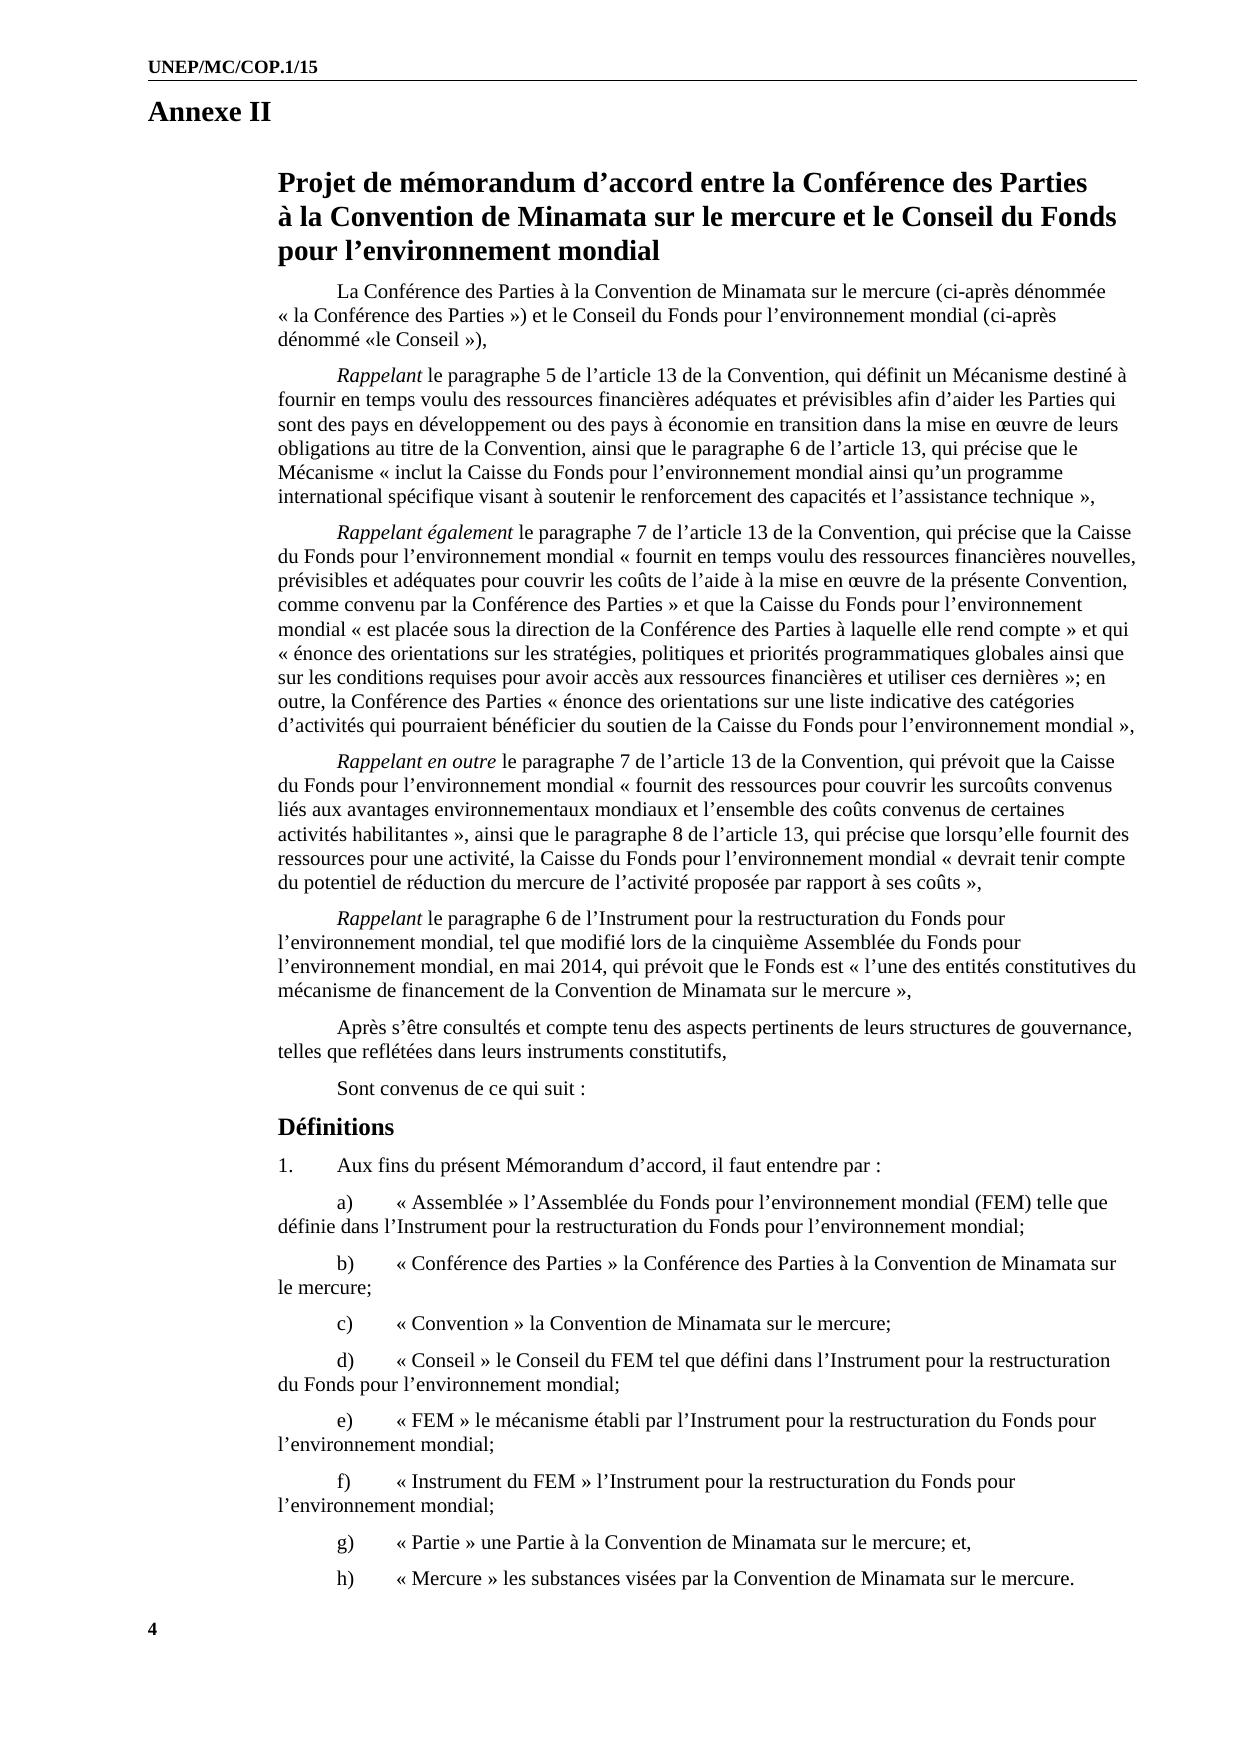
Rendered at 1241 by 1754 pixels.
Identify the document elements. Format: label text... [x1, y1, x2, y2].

text La Conférence des Parties à la Convention de Minamata sur le mercure (ci-après dénommée « la Conférence des Parties ») et le Conseil du Fonds pour l’environnement mondial (ci-après dénommé «le Conseil »), [278, 279, 1137, 351]
list « Conférence des Parties » la Conférence des Parties à la Convention de Minamata sur le mercure; [278, 1251, 1137, 1299]
list « Instrument du FEM » l’Instrument pour la restructuration du Fonds pour l’environnement mondial; [278, 1469, 1137, 1517]
list « FEM » le mécanisme établi par l’Instrument pour la restructuration du Fonds pour l’environnement mondial; [278, 1408, 1137, 1456]
list « Convention » la Convention de Minamata sur le mercure; [278, 1311, 1137, 1335]
list Aux fins du présent Mémorandum d’accord, il faut entendre par : [278, 1153, 1137, 1177]
list « Assemblée » l’Assemblée du Fonds pour l’environnement mondial (FEM) telle que définie dans l’Instrument pour la restructuration du Fonds pour l’environnement mondial; [278, 1190, 1137, 1238]
list « Mercure » les substances visées par la Convention de Minamata sur le mercure. [278, 1566, 1137, 1590]
text Rappelant également le paragraphe 7 de l’article 13 de la Convention, qui précise que la Caisse du Fonds pour l’environnement mondial « fournit en temps voulu des ressources financières nouvelles, prévisibles et adéquates pour couvrir les coûts de l’aide à la mise en œuvre de la présente Convention, comme convenu par la Conférence des Parties » et que la Caisse du Fonds pour l’environnement mondial « est placée sous la direction de la Conférence des Parties à laquelle elle rend compte » et qui « énonce des orientations sur les stratégies, politiques et priorités programmatiques globales ainsi que sur les conditions requises pour avoir accès aux ressources financières et utiliser ces dernières »; en outre, la Conférence des Parties « énonce des orientations sur une liste indicative des catégories d’activités qui pourraient bénéficier du soutien de la Caisse du Fonds pour l’environnement mondial », [278, 520, 1137, 737]
text Rappelant le paragraphe 5 de l’article 13 de la Convention, qui définit un Mécanisme destiné à fournir en temps voulu des ressources financières adéquates et prévisibles afin d’aider les Parties qui sont des pays en développement ou des pays à économie en transition dans la mise en œuvre de leurs obligations au titre de la Convention, ainsi que le paragraphe 6 de l’article 13, qui précise que le Mécanisme « inclut la Caisse du Fonds pour l’environnement mondial ainsi qu’un programme international spécifique visant à soutenir le renforcement des capacités et l’assistance technique », [278, 363, 1137, 508]
title Projet de mémorandum d’accord entre la Conférence des Parties à la Convention de Minamata sur le mercure et le Conseil du Fonds pour l’environnement mondial [278, 166, 1137, 266]
text Rappelant le paragraphe 6 de l’Instrument pour la restructuration du Fonds pour l’environnement mondial, tel que modifié lors de la cinquième Assemblée du Fonds pour l’environnement mondial, en mai 2014, qui prévoit que le Fonds est « l’une des entités constitutives du mécanisme de financement de la Convention de Minamata sur le mercure », [278, 906, 1137, 1002]
text Rappelant en outre le paragraphe 7 de l’article 13 de la Convention, qui prévoit que la Caisse du Fonds pour l’environnement mondial « fournit des ressources pour couvrir les surcoûts convenus liés aux avantages environnementaux mondiaux et l’ensemble des coûts convenus de certaines activités habilitantes », ainsi que le paragraphe 8 de l’article 13, qui précise que lorsqu’elle fournit des ressources pour une activité, la Caisse du Fonds pour l’environnement mondial « devrait tenir compte du potentiel de réduction du mercure de l’activité proposée par rapport à ses coûts », [278, 749, 1137, 894]
text Sont convenus de ce qui suit : [278, 1076, 1137, 1099]
text Définitions [148, 1112, 1107, 1141]
text Après s’être consultés et compte tenu des aspects pertinents de leurs structures de gouvernance, telles que reflétées dans leurs instruments constitutifs, [278, 1015, 1137, 1063]
list « Partie » une Partie à la Convention de Minamata sur le mercure; et, [278, 1529, 1137, 1554]
text Annexe II [148, 94, 1137, 128]
list « Conseil » le Conseil du FEM tel que défini dans l’Instrument pour la restructuration du Fonds pour l’environnement mondial; [278, 1348, 1137, 1396]
